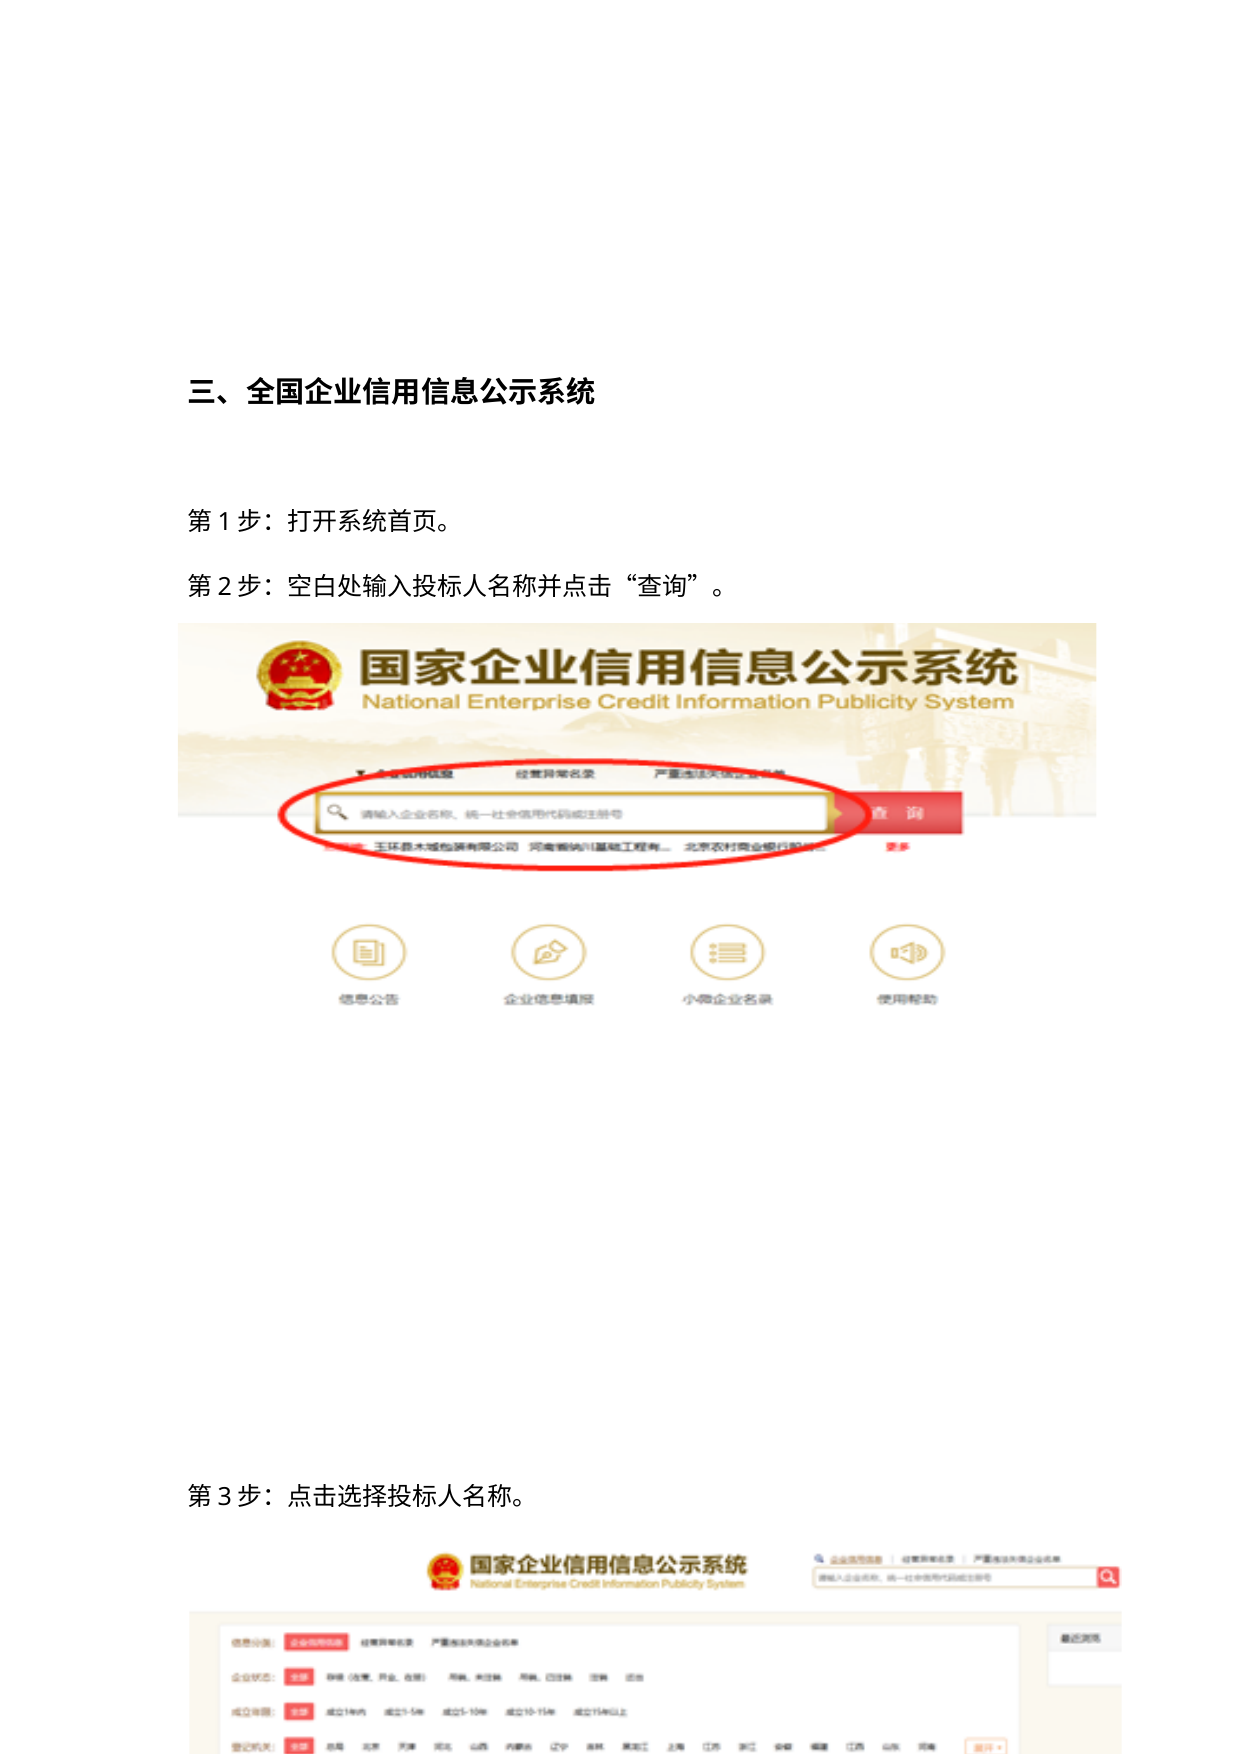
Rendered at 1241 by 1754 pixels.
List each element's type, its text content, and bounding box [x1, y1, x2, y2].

picture [189, 1546, 1122, 1754]
picture [177, 623, 1097, 1034]
text 第2步：空白处输入投标人名称并点击“查询”。 [187, 552, 1053, 617]
text 第1步：打开系统首页。 [187, 487, 1053, 552]
text 第3步：点击选择投标人名称。 [187, 1462, 1053, 1527]
text 三、全国企业信用信息公示系统 [187, 357, 1053, 422]
